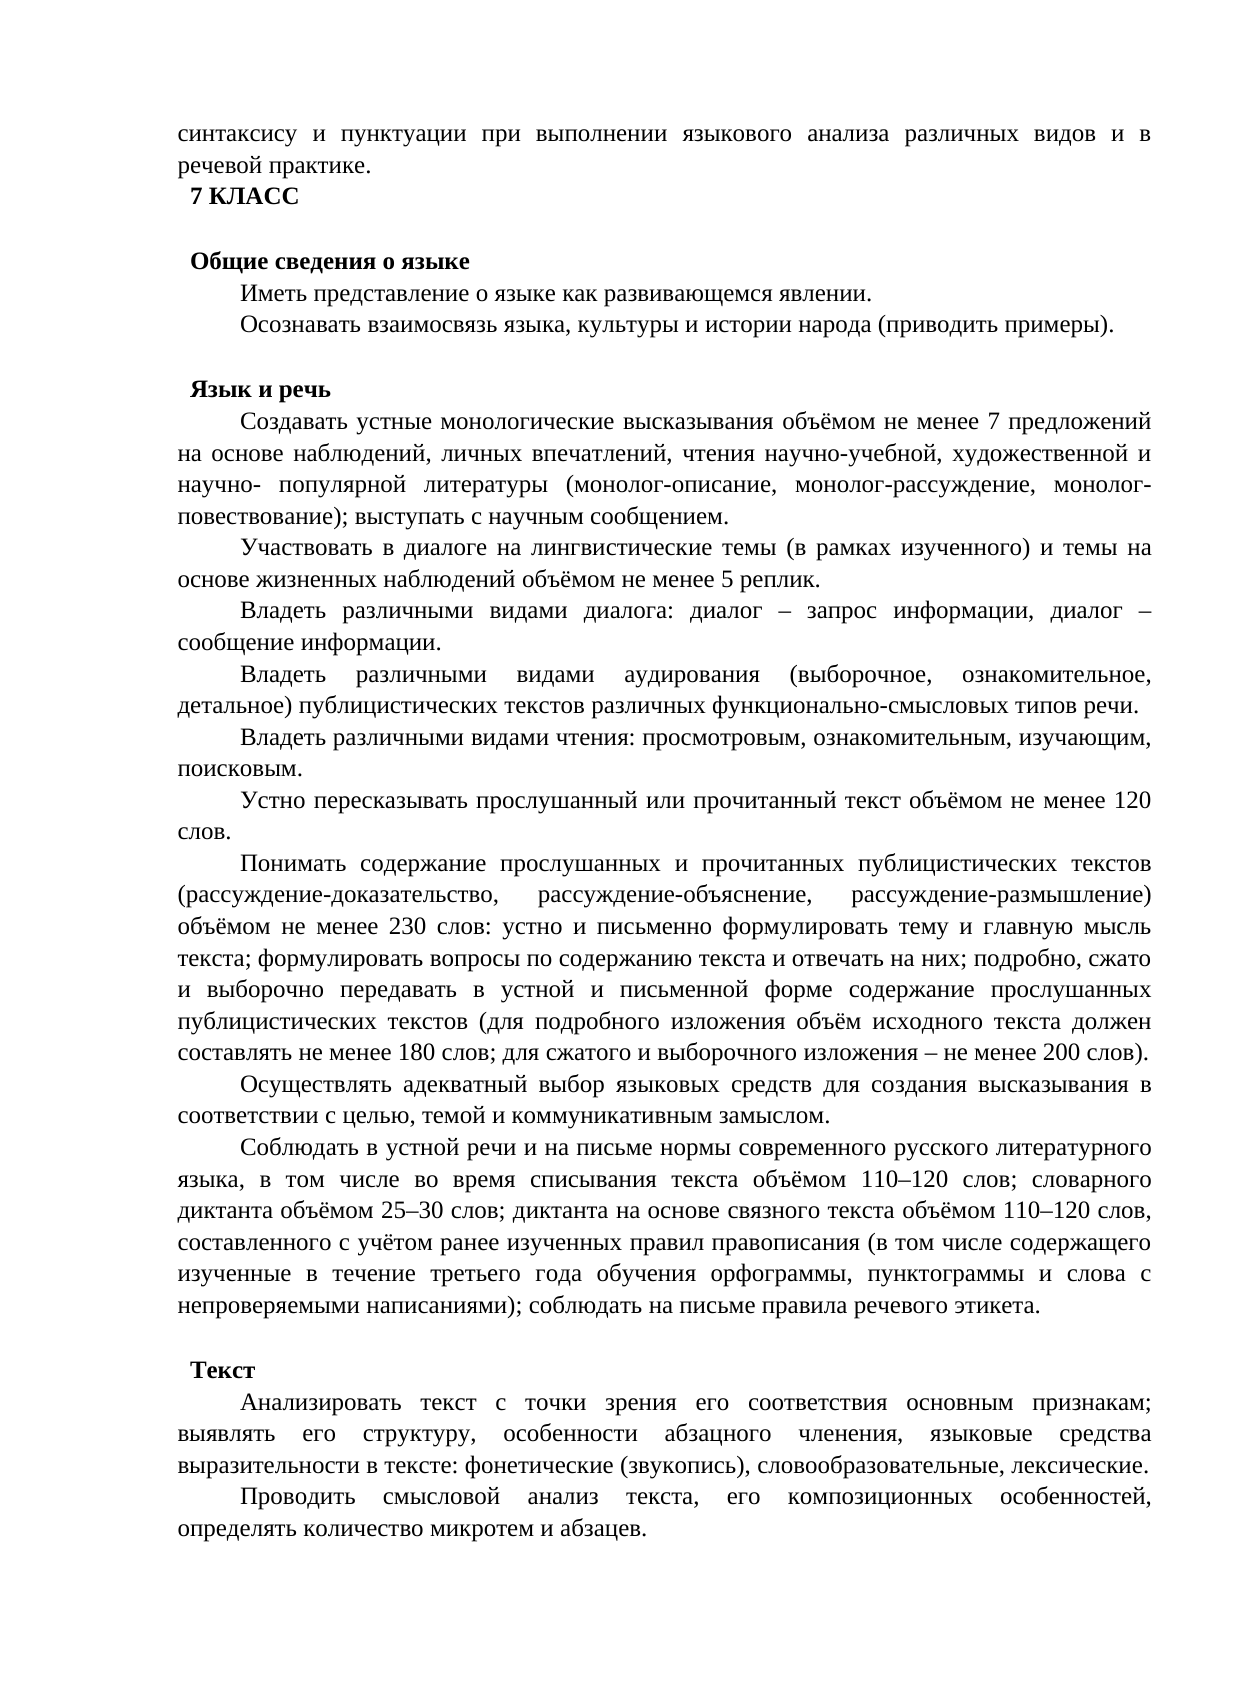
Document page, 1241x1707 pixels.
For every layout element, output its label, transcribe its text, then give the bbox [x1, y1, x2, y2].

text Осуществлять адекватный выбор языковых средств для со­здания высказывания в соответствии с целью, темой и коммуникативным замыслом. [177, 1069, 1152, 1129]
text Участвовать в диалоге на лингвистические темы (в рамках изученного) и темы на основе жизненных наблюдений объёмом не менее 5 реплик. [177, 532, 1152, 593]
text 7 КЛАСС [190, 181, 1152, 210]
text Создавать устные монологические высказывания объёмом не менее 7 предложений на основе наблюдений, личных впечатлений, чтения научно-учебной, художественной и научно-­ по­пулярной литературы (монолог-описание, монолог-рассуждение, монолог-повествование); выступать с научным сообщением. [177, 406, 1152, 529]
text Общие сведения о языке [190, 246, 1152, 275]
text Осознавать взаимосвязь языка, культуры и истории народа (приводить примеры). [177, 309, 1152, 338]
text Владеть различными видами диалога: диалог – запрос информации, диалог – сообщение информации. [177, 596, 1152, 656]
text Устно пересказывать прослушанный или прочитанный текст объёмом не менее 120 слов. [177, 785, 1152, 845]
text Проводить смысловой анализ текста, его композиционных особенностей, определять количество микротем и абзацев. [177, 1481, 1152, 1542]
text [177, 118, 1152, 178]
text Язык и речь [190, 374, 1152, 403]
text Соблюдать в устной речи и на письме нормы современного русского литературного языка, в том числе во время списывания текста объёмом 110–120 слов; словарного диктанта объёмом 25–30 слов; диктанта на основе связного текста объёмом 110–120 слов, составленного с учётом ранее изученных правил правописания (в том числе содержащего изученные в течение третьего года обучения орфограммы, пунктограммы и слова с непроверяемыми написаниями); соблюдать на письме пра­вила речевого этикета. [177, 1132, 1152, 1319]
text Текст [190, 1355, 1152, 1384]
text Владеть различными видами чтения: просмотровым, ознакомительным, изучающим, поисковым. [177, 722, 1152, 782]
text Иметь представление о языке как развивающемся явлении. [177, 278, 1152, 307]
text Владеть различными видами аудирования (выборочное, ознакомительное, детальное) публицистических текстов различных функционально-смысловых типов речи. [177, 659, 1152, 719]
text Понимать содержание прослушанных и прочитанных публицистических текстов (рассуждение-доказательство, рассуждение-объяснение, рассуждение-размышление) объёмом не менее 230 слов: устно и письменно формулировать тему и главную мысль текста; формулировать вопросы по содержанию текста и отвечать на них; подробно, сжато и выборочно передавать в устной и письменной форме содержание прослушанных публицистических текстов (для подробного изложения объём исходного текста должен составлять не менее 180 слов; для сжатого и выборочного изложения – не менее 200 слов). [177, 848, 1152, 1066]
text Анализировать текст с точки зрения его соответствия ос­новным признакам; выявлять его структуру, особенности абзац­ного членения, языковые средства выразительности в тексте: фонетические (звукопись), словообразовательные, лексические. [177, 1387, 1152, 1478]
